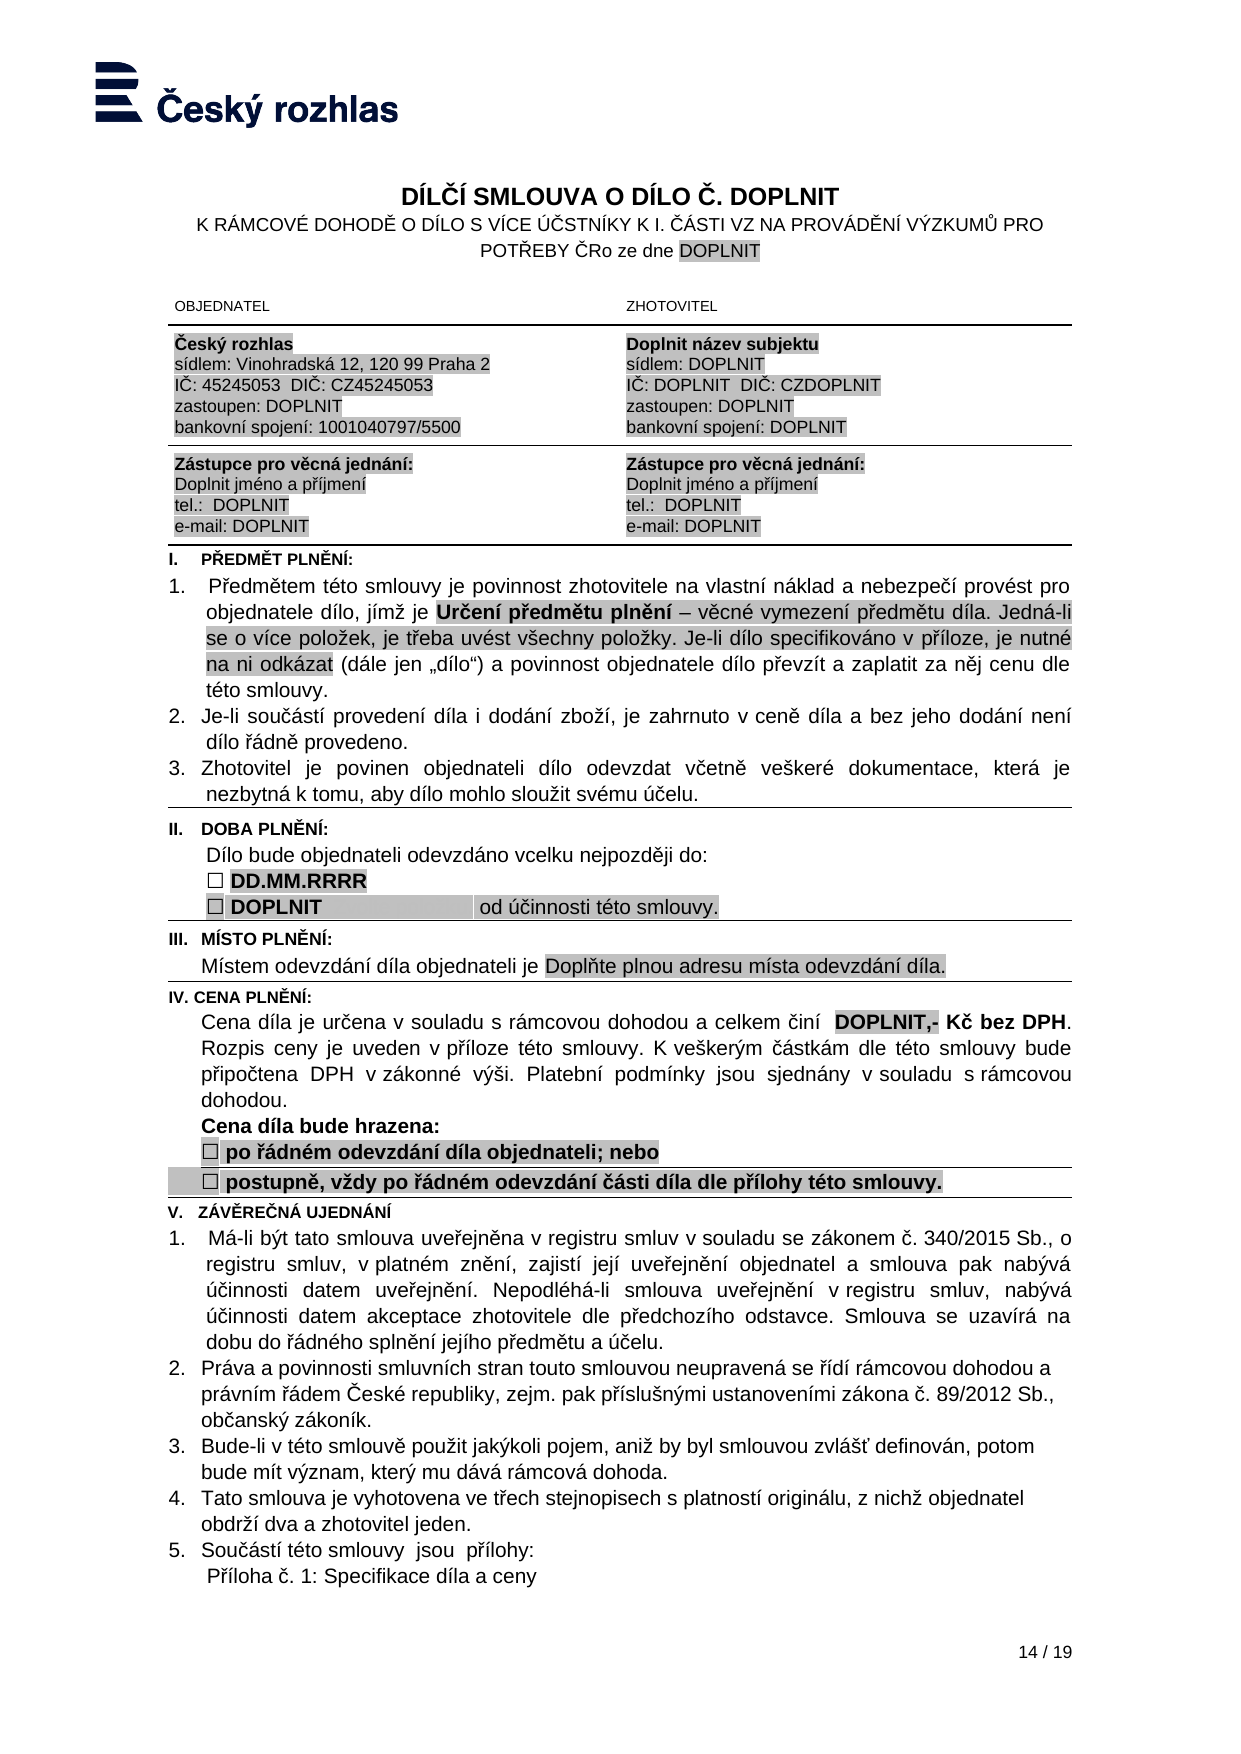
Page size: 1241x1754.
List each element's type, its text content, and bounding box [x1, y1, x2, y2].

list ZÁVĚREČNÁ UJEDNÁNÍ [183, 1198, 1072, 1224]
table_cell Český rozhlas sídlem: Vinohradská 12, 120 99 Praha 2 IČ: 45245053 DIČ: CZ45245053 zastoupen: DOPLNIT bankovní spojení: 1001040797/5500 [168, 326, 620, 445]
list Součástí této smlouvy přílohy: [168, 1537, 1072, 1563]
table_header Objednatel [168, 289, 620, 323]
picture [95, 62, 398, 128]
list Je-li součástí provedení díla i dodání zboží, je zahrnuto v ceně díla a bez jeho dodání není dílo řádně provedeno. [168, 703, 1072, 755]
text IV. CENA PLNĚNÍ: [168, 982, 1072, 1008]
list DOPLNIT od účinnosti této smlouvy. [224, 894, 1072, 920]
text Cena díla je určena v souladu s rámcovou dohodou a celkem činí DOPLNIT,- Kč bez DPH. Rozpis ceny je uveden v příloze této smlouvy. K veškerým částkám dle této smlouvy bude připočtena DPH v zákonné výši. Platební podmínky jsou sjednány v souladu s rámcovou dohodou. [201, 1008, 1072, 1113]
list Bude-li v této smlouvě použit jakýkoli pojem, aniž by byl smlouvou zvlášť definován, potom bude mít význam, který mu dává rámcová dohoda. [168, 1432, 1072, 1484]
text Cena díla bude hrazena: [201, 1113, 1072, 1139]
list MÍSTO PLNĚNÍ: [168, 921, 1072, 951]
list Předmět plnění: [168, 546, 1072, 570]
list Zhotovitel je povinen objednateli dílo odevzdat včetně veškeré dokumentace, která je nezbytná k tomu, aby dílo mohlo sloužit svému účelu. [168, 755, 1072, 807]
list Tato smlouva je vyhotovena ve třech stejnopisech s platností originálu, z nichž objednatel obdrží dva a zhotovitel jeden. [168, 1484, 1072, 1537]
list Dílo bude objednateli odevzdáno vcelku nejpozději do: [206, 842, 1072, 868]
text po řádném odevzdání díla objednateli; nebo [201, 1139, 1072, 1167]
list Práva a povinnosti smluvních stran touto smlouvou neupravená se řídí rámcovou dohodou a právním řádem České republiky, zejm. pak příslušnými ustanoveními zákona č. 89/2012 Sb., občanský zákoník. [168, 1354, 1072, 1432]
text postupně, vždy po řádném odevzdání části díla dle přílohy této smlouvy. [168, 1168, 1072, 1197]
table_cell Zástupce pro věcná jednání: Doplnit jméno a příjmení tel.: DOPLNIT e-mail: DOPLNIT [620, 446, 1072, 544]
table_header zhotovitel [620, 289, 1072, 323]
text DÍLČÍ SMLOUVA O DÍLO Č. DOPLNIT [168, 185, 1072, 211]
table_cell Doplnit název subjektu sídlem: DOPLNIT IČ: DOPLNIT DIČ: CZDOPLNIT zastoupen: DOPLNIT bankovní spojení: DOPLNIT [620, 326, 1072, 445]
list DD.MM.RRRR [206, 868, 1072, 894]
text Místem odevzdání díla objednateli je Doplňte plnou adresu místa odevzdání díla. [168, 953, 1072, 981]
list Má-li být tato smlouva uveřejněna v registru smluv v souladu se zákonem č. 340/2015 Sb., o registru smluv, v platném znění, zajistí její uveřejnění objednatel a smlouva pak nabývá účinnosti datem uveřejnění. Nepodléhá-li smlouva uveřejnění v registru smluv, nabývá účinnosti datem akceptace zhotovitele dle předchozího odstavce. Smlouva se uzavírá na dobu do řádného splnění jejího předmětu a účelu. [168, 1224, 1072, 1354]
list Předmětem této smlouvy je povinnost zhotovitele na vlastní náklad a nebezpečí provést pro objednatele dílo, jímž je Určení předmětu plnění – věcné vymezení předmětu díla. Jedná-li se o více položek, je třeba uvést všechny položky. Je-li dílo specifikováno v příloze, je nutné na ni odkázat (dále jen „dílo“) a povinnost objednatele dílo převzít a zaplatit za něj cenu dle této smlouvy. [168, 572, 1072, 703]
table_cell Zástupce pro věcná jednání: Doplnit jméno a příjmení tel.: DOPLNIT e-mail: DOPLNIT [168, 446, 620, 544]
list Specifikace díla a ceny [168, 1563, 1072, 1589]
list DOBA PLNĚNÍ: [168, 808, 1072, 840]
text K RÁMCOVÉ DOHODĚ O DÍLO S VÍCE ÚČSTNÍKY K I. ČÁSTI VZ NA PROVÁDĚNÍ VÝZKUMŮ PRO POTŘEBY ČRo ze dne DOPLNIT [168, 211, 1072, 263]
